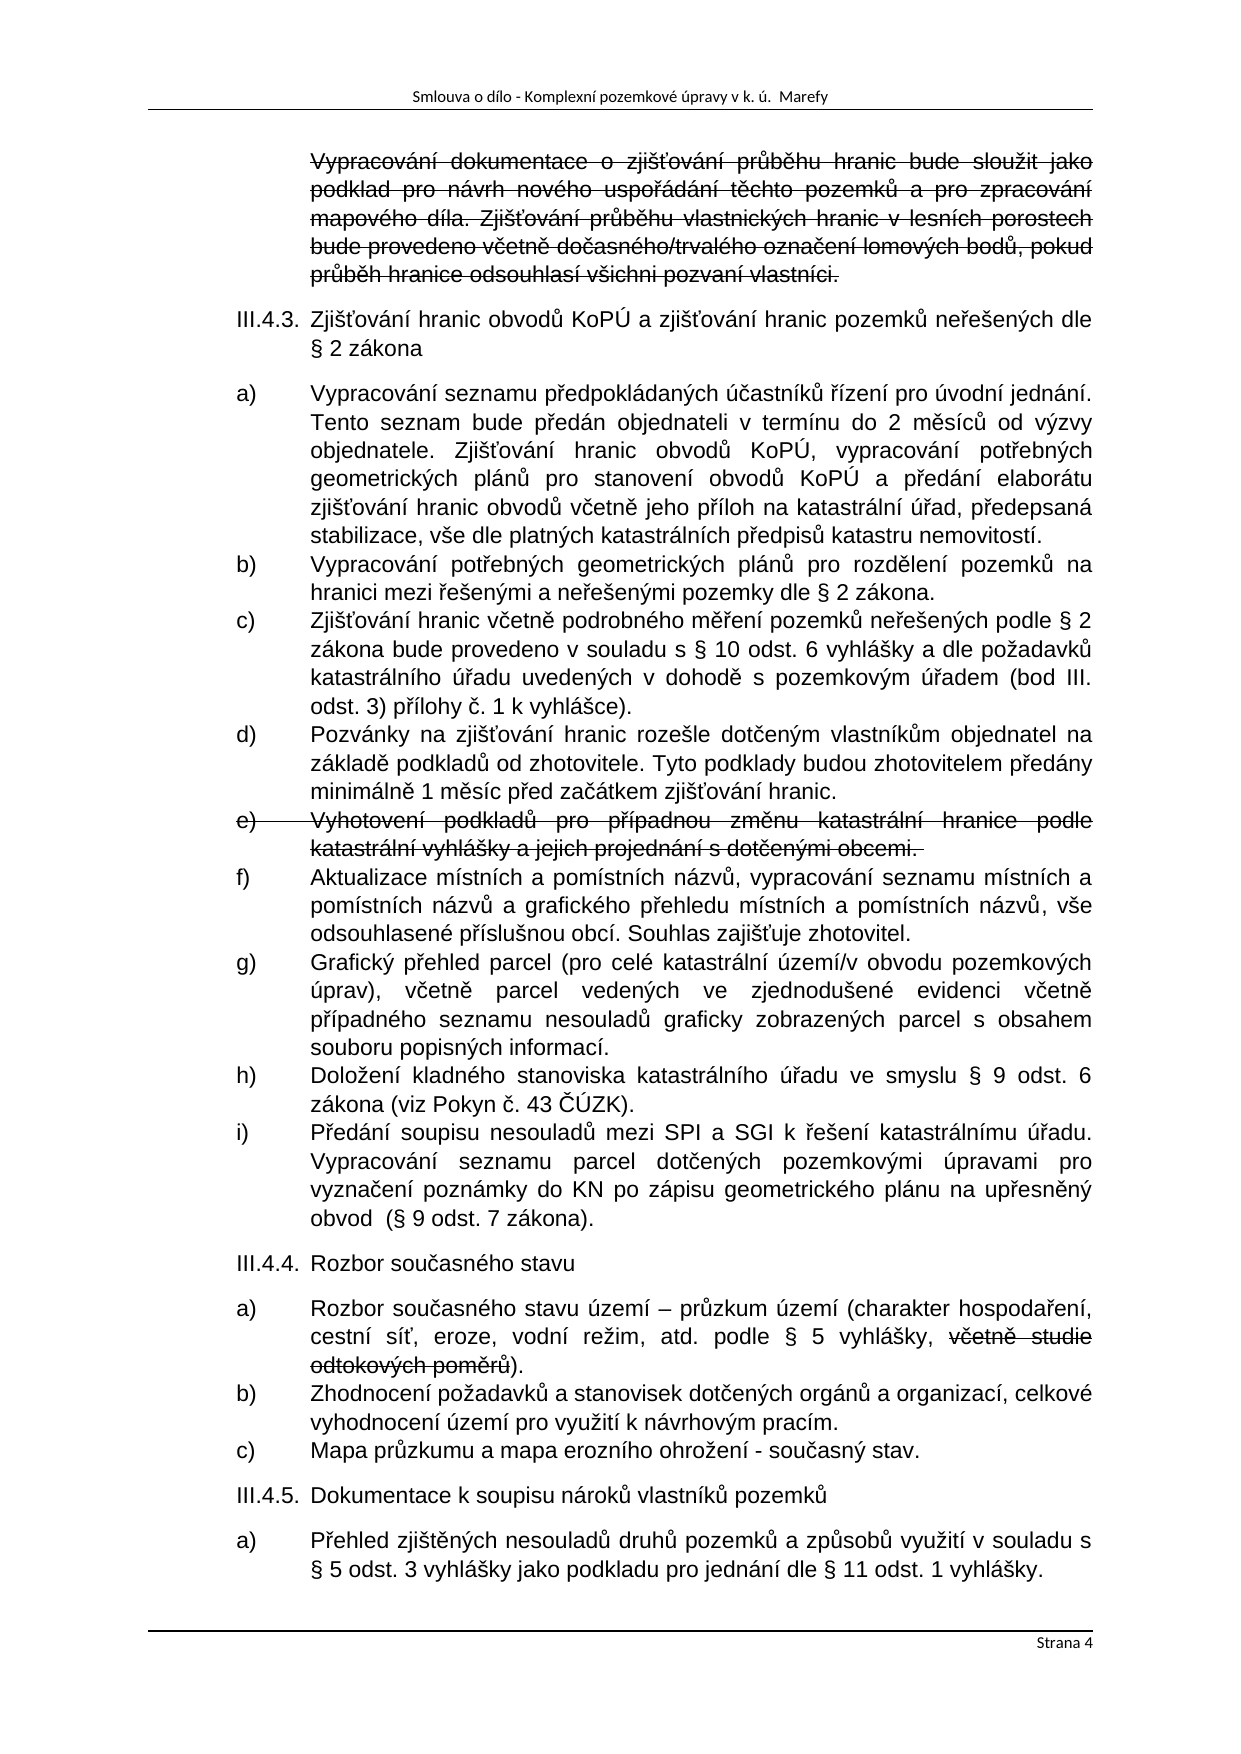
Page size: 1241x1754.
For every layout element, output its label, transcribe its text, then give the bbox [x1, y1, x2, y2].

text Rozbor současného stavu [236, 1250, 1093, 1276]
text Grafický přehled parcel (pro celé katastrální území/v obvodu pozemkových úprav), včetně parcel vedených ve zjednodušené evidenci včetně případného seznamu nesouladů graficky zobrazených parcel s obsahem souboru popisných informací. [236, 949, 1093, 1060]
text Dokumentace k soupisu nároků vlastníků pozemků [236, 1482, 1093, 1508]
text Mapa průzkumu a mapa erozního ohrožení - současný stav. [236, 1437, 1093, 1463]
text Zjišťování hranic včetně podrobného měření pozemků neřešených podle § 2 zákona bude provedeno v souladu s § 10 odst. 6 vyhlášky a dle požadavků katastrálního úřadu uvedených v dohodě s pozemkovým úřadem (bod III. odst. 3) přílohy č. 1 k vyhlášce). [236, 607, 1093, 719]
text Vypracování potřebných geometrických plánů pro rozdělení pozemků na hranici mezi řešenými a neřešenými pozemky dle § 2 zákona. [236, 551, 1093, 605]
text Přehled zjištěných nesouladů druhů pozemků a způsobů využití v souladu s § 5 odst. 3 vyhlášky jako podkladu pro jednání dle § 11 odst. 1 vyhlášky. [236, 1527, 1093, 1582]
text Vyhotovení podkladů pro případnou změnu katastrální hranice podle katastrální vyhlášky a jejich projednání s dotčenými obcemi. [236, 822, 1093, 861]
text Pozvánky na zjišťování hranic rozešle dotčeným vlastníkům objednatel na základě podkladů od zhotovitele. Tyto podklady budou zhotovitelem předány minimálně 1 měsíc před začátkem zjišťování hranic. [236, 721, 1093, 804]
text Zhodnocení požadavků a stanovisek dotčených orgánů a organizací, celkové vyhodnocení území pro využití k návrhovým pracím. [236, 1380, 1093, 1435]
text Vyhotovení podkladů pro případnou změnu katastrální hranice podle katastrální vyhlášky a jejich projednání s dotčenými obcemi. [236, 807, 1093, 821]
text Předání soupisu nesouladů mezi SPI a SGI k řešení katastrálnímu úřadu. Vypracování seznamu parcel dotčených pozemkovými úpravami pro vyznačení poznámky do KN po zápisu geometrického plánu na upřesněný obvod (§ 9 odst. 7 zákona). [236, 1119, 1093, 1231]
text Vypracování seznamu předpokládaných účastníků řízení pro úvodní jednání. Tento seznam bude předán objednateli v termínu do 2 měsíců od výzvy objednatele. Zjišťování hranic obvodů KoPÚ, vypracování potřebných geometrických plánů pro stanovení obvodů KoPÚ a předání elaborátu zjišťování hranic obvodů včetně jeho příloh na katastrální úřad, předepsaná stabilizace, vše dle platných katastrálních předpisů katastru nemovitostí. [236, 380, 1093, 548]
text Rozbor současného stavu území – průzkum území (charakter hospodaření, cestní síť, eroze, vodní režim, atd. podle § 5 vyhlášky, včetně studie odtokových poměrů). [236, 1295, 1093, 1378]
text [236, 148, 1093, 288]
text Zjišťování hranic obvodů KoPÚ a zjišťování hranic pozemků neřešených dle § 2 zákona [236, 306, 1093, 361]
text Doložení kladného stanoviska katastrálního úřadu ve smyslu § 9 odst. 6 zákona (viz Pokyn č. 43 ČÚZK). [236, 1062, 1093, 1117]
text Aktualizace místních a pomístních názvů, vypracování seznamu místních a pomístních názvů a grafického přehledu místních a pomístních názvů, vše odsouhlasené příslušnou obcí. Souhlas zajišťuje zhotovitel. [236, 863, 1093, 947]
